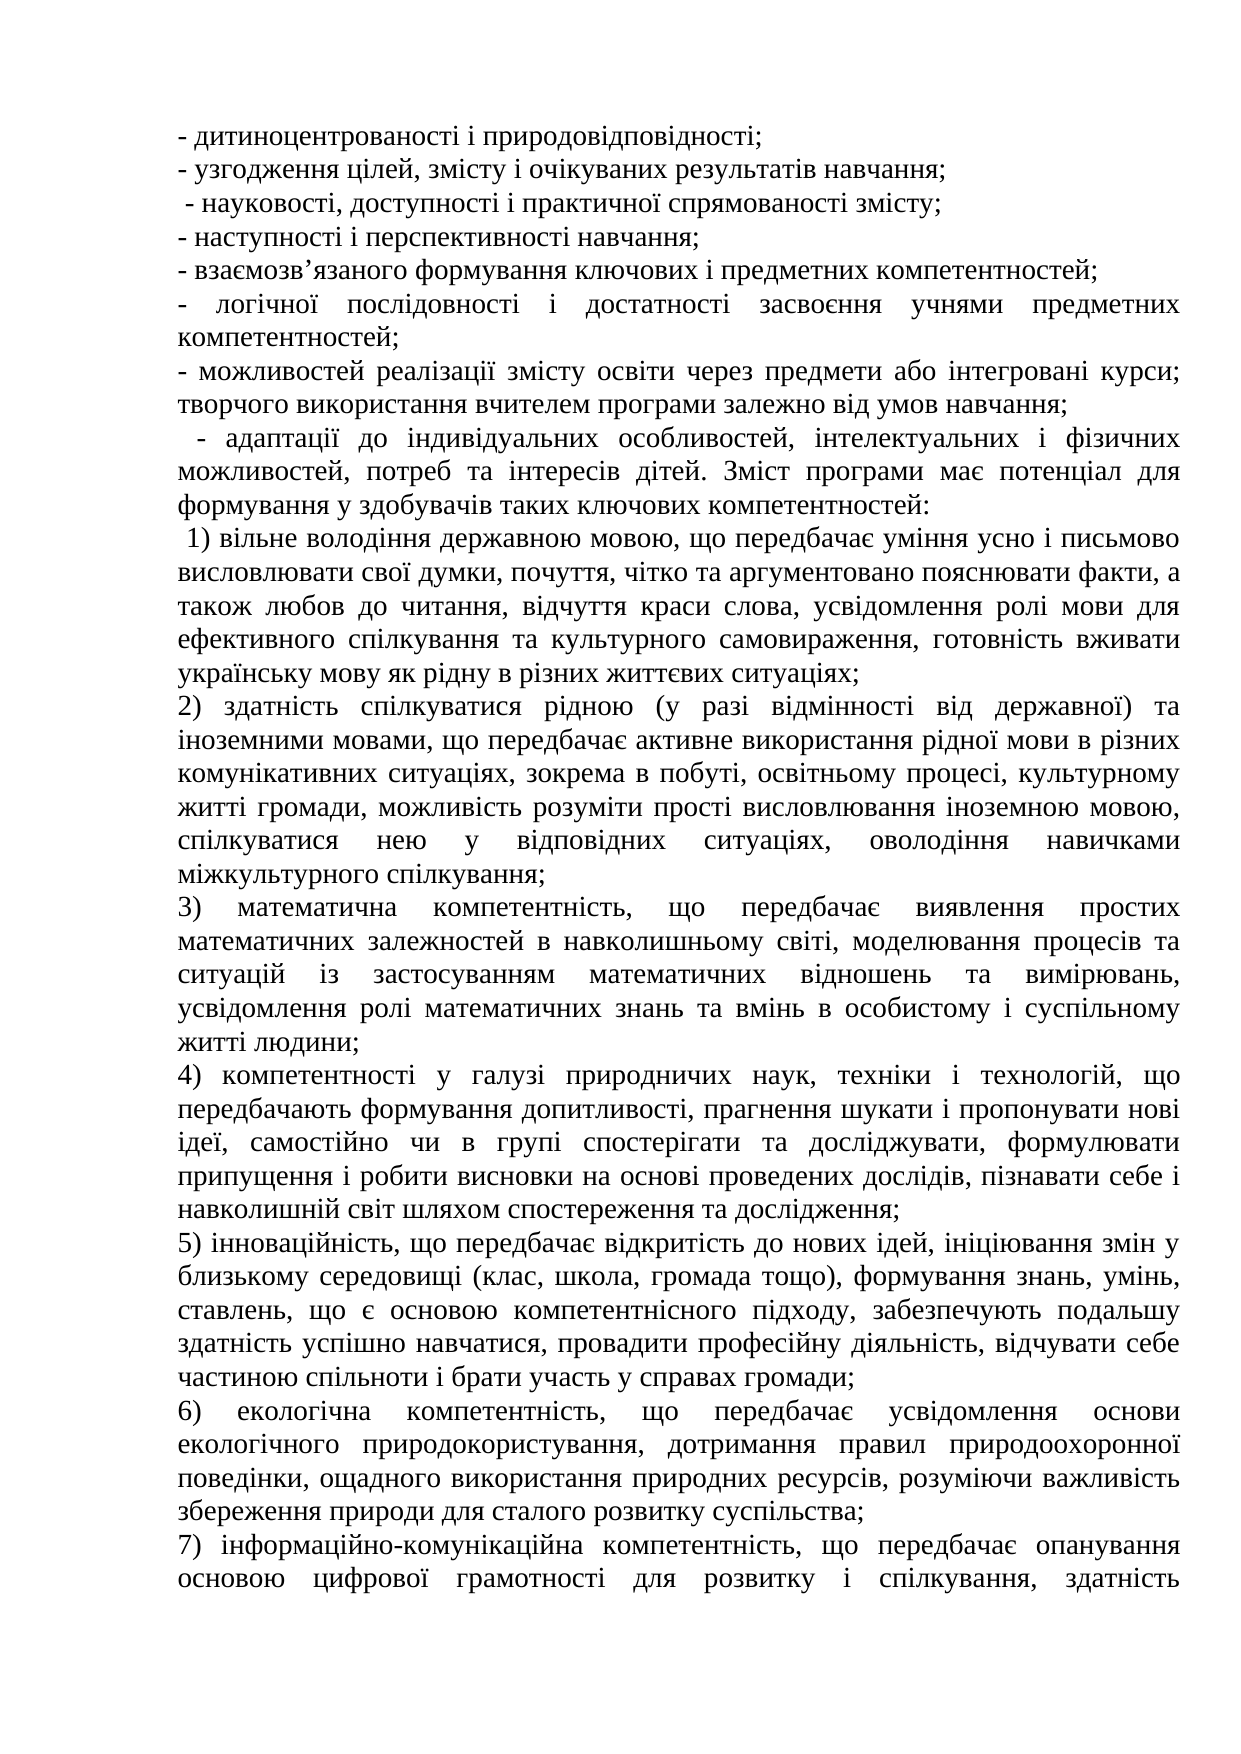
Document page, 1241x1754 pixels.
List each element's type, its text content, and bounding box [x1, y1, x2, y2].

text - узгодження цілей, змісту і очікуваних результатів навчання; [177, 152, 1181, 185]
text - взаємозв’язаного формування ключових і предметних компетентностей; [177, 252, 1181, 286]
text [177, 1527, 1181, 1594]
text 1) вільне володіння державною мовою, що передбачає уміння усно і письмово висловлювати свої думки, почуття, чітко та аргументовано пояснювати факти, а також любов до читання, відчуття краси слова, усвідомлення ролі мови для ефективного спілкування та культурного самовираження, готовність вживати українську мову як рідну в різних життєвих ситуаціях; [177, 521, 1181, 688]
text - можливостей реалізації змісту освіти через предмети або інтегровані курси; творчого використання вчителем програми залежно від умов навчання; [177, 353, 1181, 420]
text 2) здатність спілкуватися рідною (у разі відмінності від державної) та іноземними мовами, що передбачає активне використання рідної мови в різних комунікативних ситуаціях, зокрема в побуті, освітньому процесі, культурному житті громади, можливість розуміти прості висловлювання іноземною мовою, спілкуватися нею у відповідних ситуаціях, оволодіння навичками міжкультурного спілкування; [177, 688, 1181, 889]
text - адаптації до індивідуальних особливостей, інтелектуальних і фізичних можливостей, потреб та інтересів дітей. Зміст програми має потенціал для формування у здобувачів таких ключових компетентностей: [177, 420, 1181, 521]
text - науковості, доступності і практичної спрямованості змісту; [177, 185, 1181, 219]
text 4) компетентності у галузі природничих наук, техніки і технологій, що передбачають формування допитливості, прагнення шукати і пропонувати нові ідеї, самостійно чи в групі спостерігати та досліджувати, формулювати припущення і робити висновки на основі проведених дослідів, пізнавати себе і навколишній світ шляхом спостереження та дослідження; [177, 1057, 1181, 1225]
text 6) екологічна компетентність, що передбачає усвідомлення основи екологічного природокористування, дотримання правил природоохоронної поведінки, ощадного використання природних ресурсів, розуміючи важливість збереження природи для сталого розвитку суспільства; [177, 1393, 1181, 1527]
text 3) математична компетентність, що передбачає виявлення простих математичних залежностей в навколишньому світі, моделювання процесів та ситуацій із застосуванням математичних відношень та вимірювань, усвідомлення ролі математичних знань та вмінь в особистому і суспільному житті людини; [177, 889, 1181, 1057]
text - дитиноцентрованості і природовідповідності; [177, 118, 1181, 152]
text - наступності і перспективності навчання; [177, 219, 1181, 252]
text - логічної послідовності і достатності засвоєння учнями предметних компетентностей; [177, 286, 1181, 353]
text 5) інноваційність, що передбачає відкритість до нових ідей, ініціювання змін у близькому середовищі (клас, школа, громада тощо), формування знань, умінь, ставлень, що є основою компетентнісного підходу, забезпечують подальшу здатність успішно навчатися, провадити професійну діяльність, відчувати себе частиною спільноти і брати участь у справах громади; [177, 1225, 1181, 1393]
